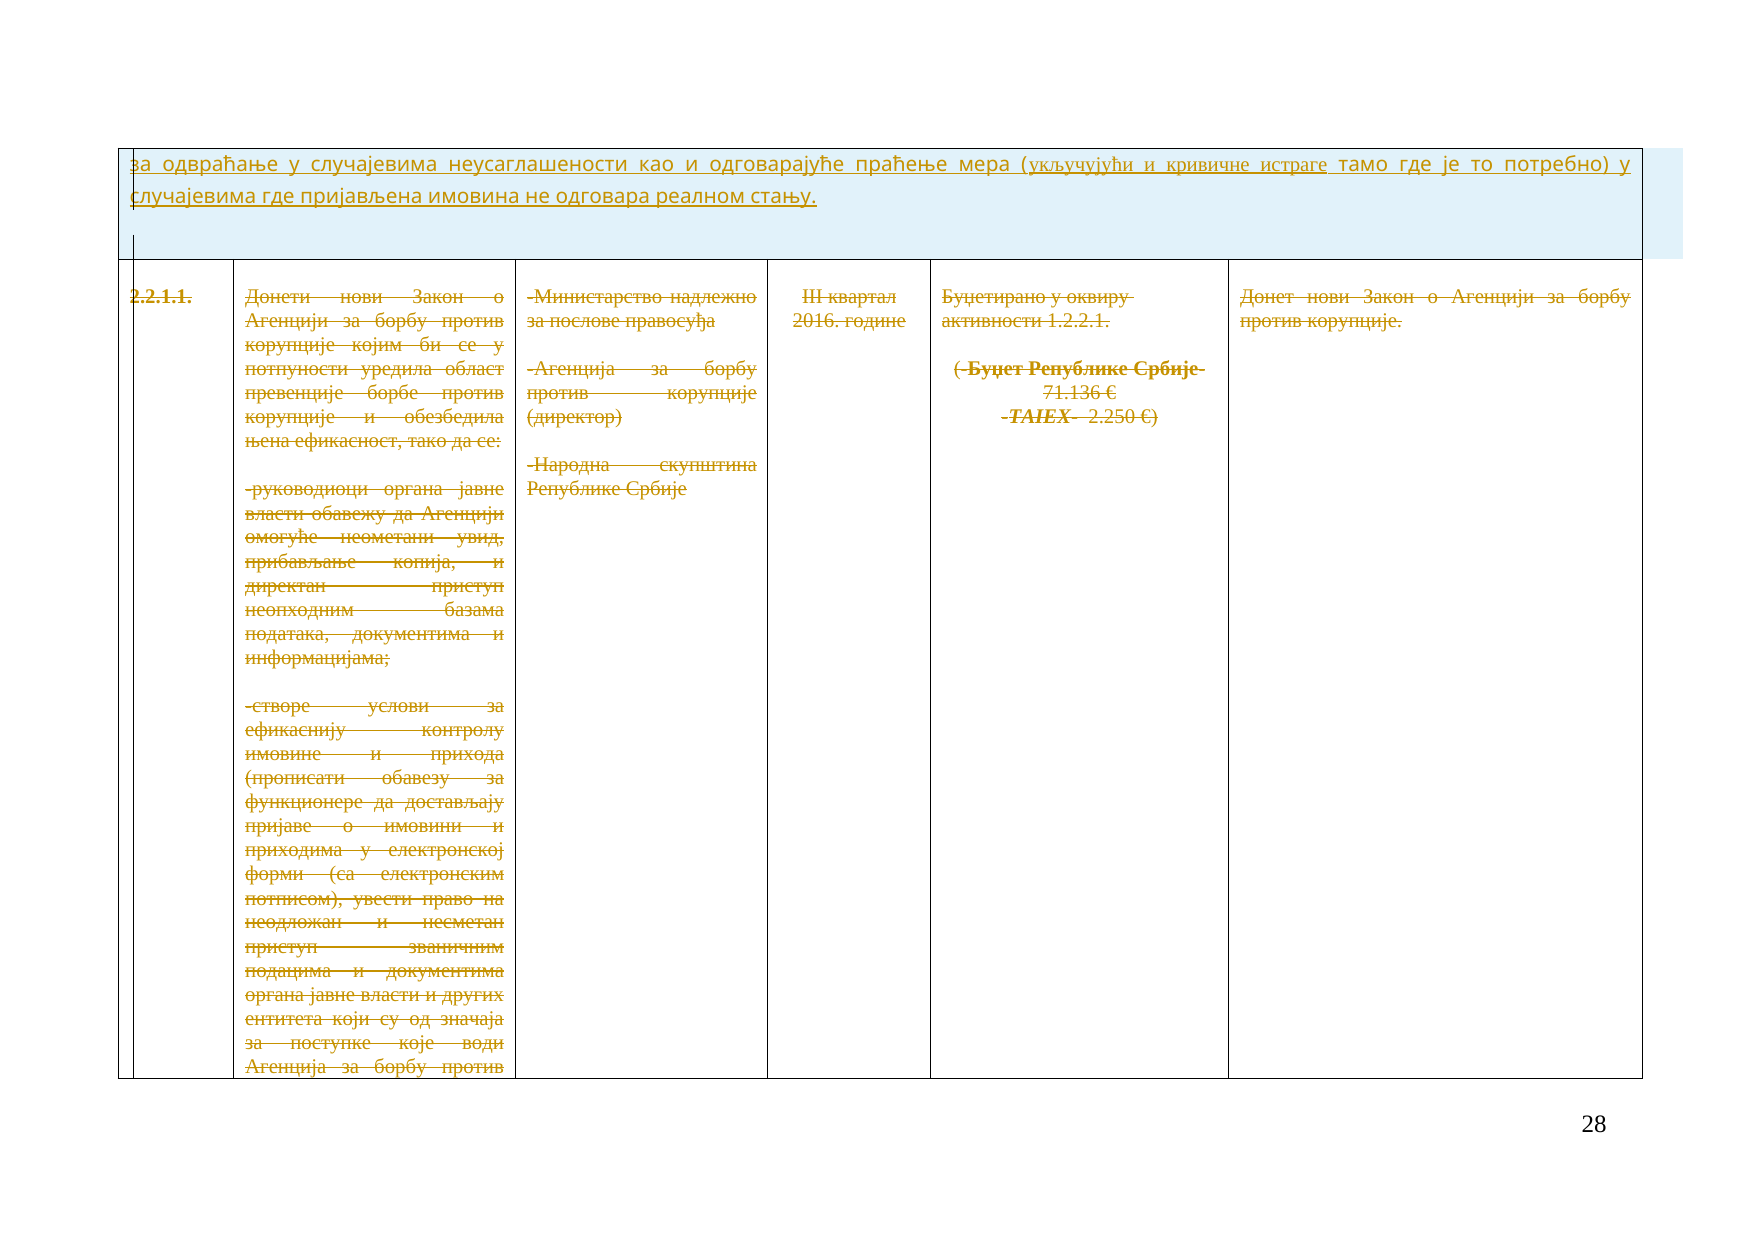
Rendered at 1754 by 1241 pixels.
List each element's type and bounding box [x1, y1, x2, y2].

table_cell [516, 260, 767, 1078]
table_cell [134, 260, 233, 1078]
table_cell [234, 260, 515, 1078]
table_cell [768, 260, 930, 1078]
table_cell [1229, 260, 1642, 1078]
table_cell [931, 260, 1228, 1078]
table_cell [119, 260, 133, 1078]
